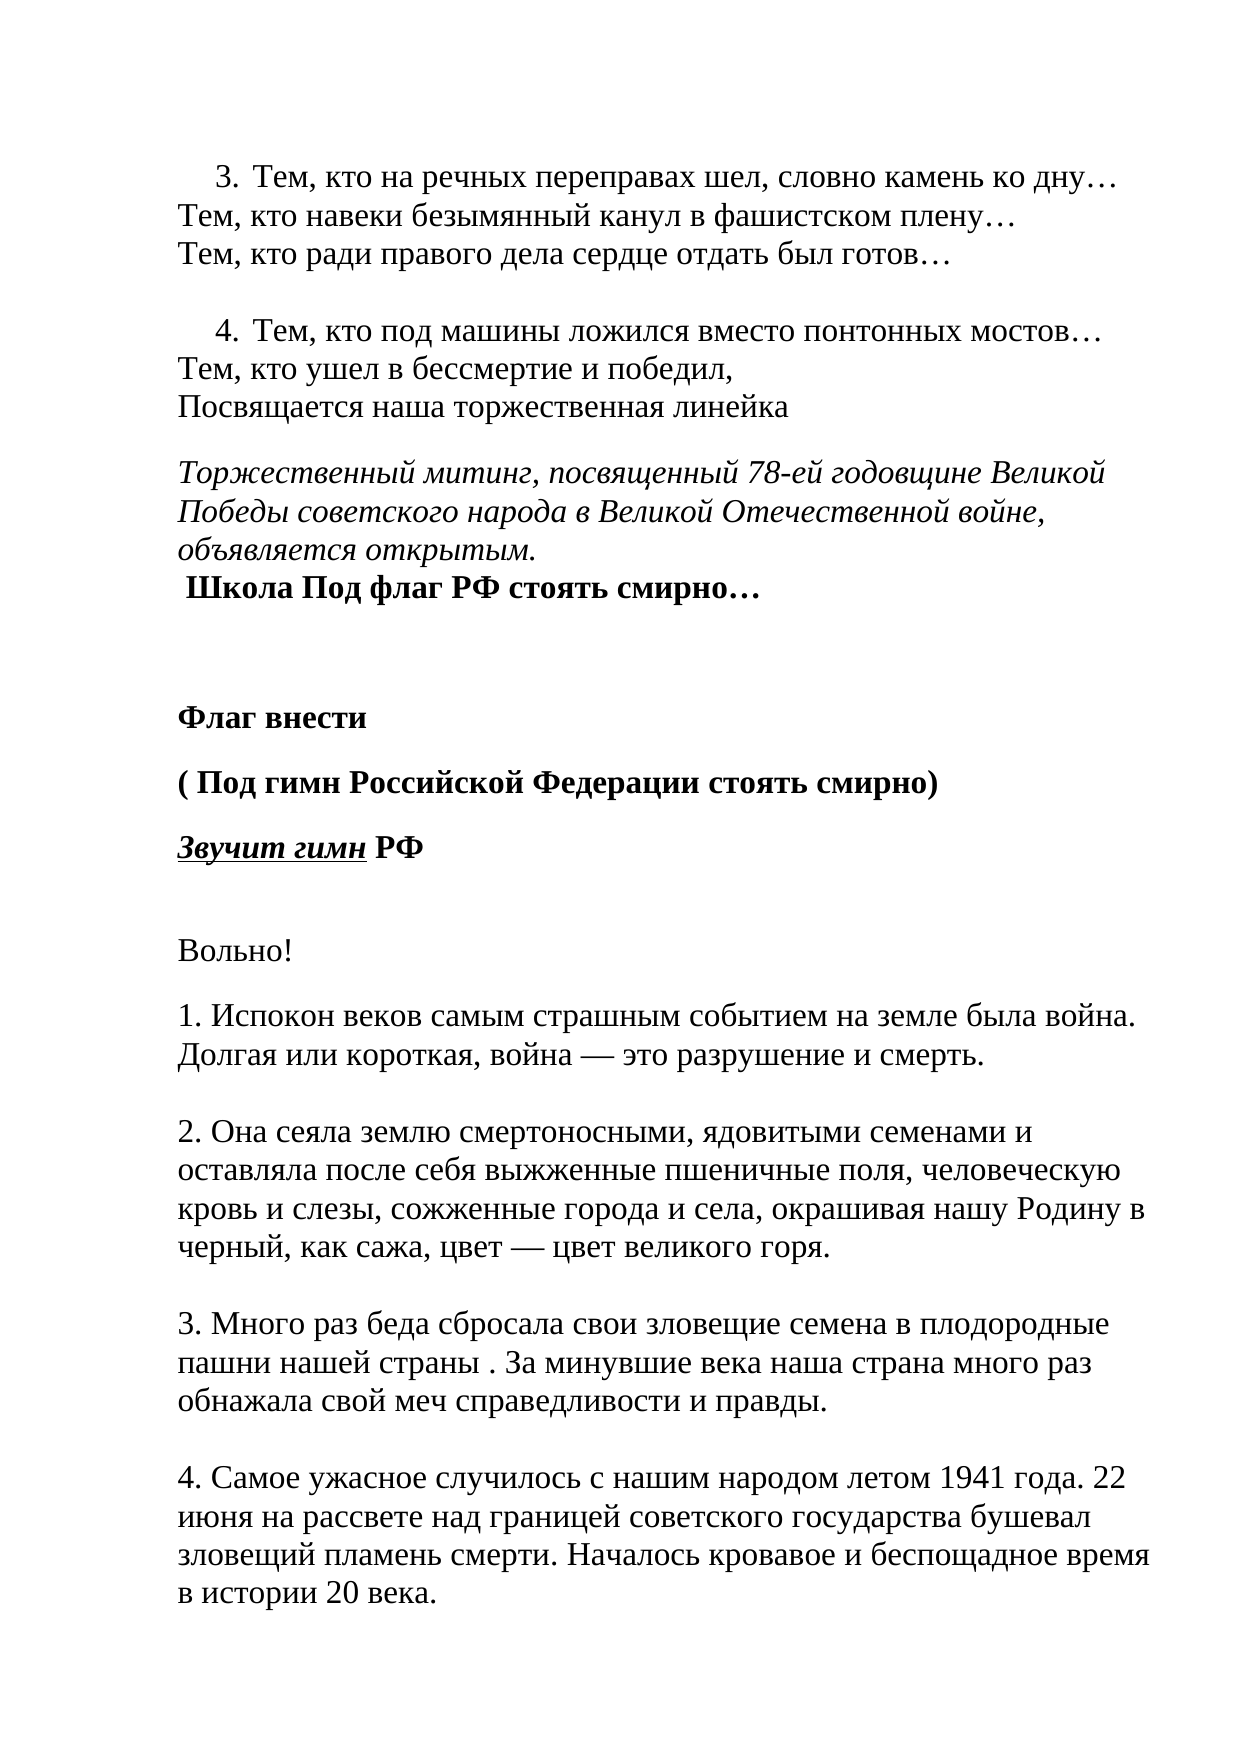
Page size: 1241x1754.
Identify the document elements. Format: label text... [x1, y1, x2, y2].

text Торжественный митинг, посвященный 78-ей годовщине Великой Победы советского народа в Великой Отечественной войне, объявляется открытым. [177, 453, 1152, 568]
text Школа Под флаг РФ стоять смирно… [177, 568, 1152, 606]
text Тем, кто навеки безымянный канул в фашистском плену… [177, 195, 1152, 233]
text Тем, кто ушел в бессмертие и победил, [177, 348, 1152, 386]
list Тем, кто под машины ложился вместо понтонных мостов… [215, 310, 1152, 348]
text Флаг внести [177, 698, 1152, 736]
text 1. Испокон веков самым страшным событием на земле была война. Долгая или короткая, война — это разрушение и смерть. [177, 996, 1152, 1072]
text Звучит гимн РФ [177, 827, 1152, 866]
text 2. Она сеяла землю смертоносными, ядовитыми семенами и оставляла после себя выжженные пшеничные поля, человеческую кровь и слезы, сожженные города и села, окрашивая нашу Родину в черный, как сажа, цвет — цвет великого горя. [177, 1111, 1152, 1264]
text Тем, кто ради правого дела сердце отдать был готов… [177, 233, 1152, 271]
text Посвящается наша торжественная линейка [177, 386, 1152, 425]
text Вольно! [177, 931, 1152, 969]
text 3. Много раз беда сбросала свои зловещие семена в плодородные пашни нашей страны . За минувшие века наша страна много раз обнажала свой меч справедливости и правды. [177, 1304, 1152, 1419]
list Тем, кто на речных переправах шел, словно камень ко дну… [215, 156, 1152, 195]
text 4. Самое ужасное случилось с нашим народом летом 1941 года. 22 июня на рассвете над границей советского государства бушевал зловещий пламень смерти. Началось кровавое и беспощадное время в истории 20 века. [177, 1458, 1152, 1611]
text ( Под гимн Российской Федерации стоять смирно) [177, 762, 1152, 801]
